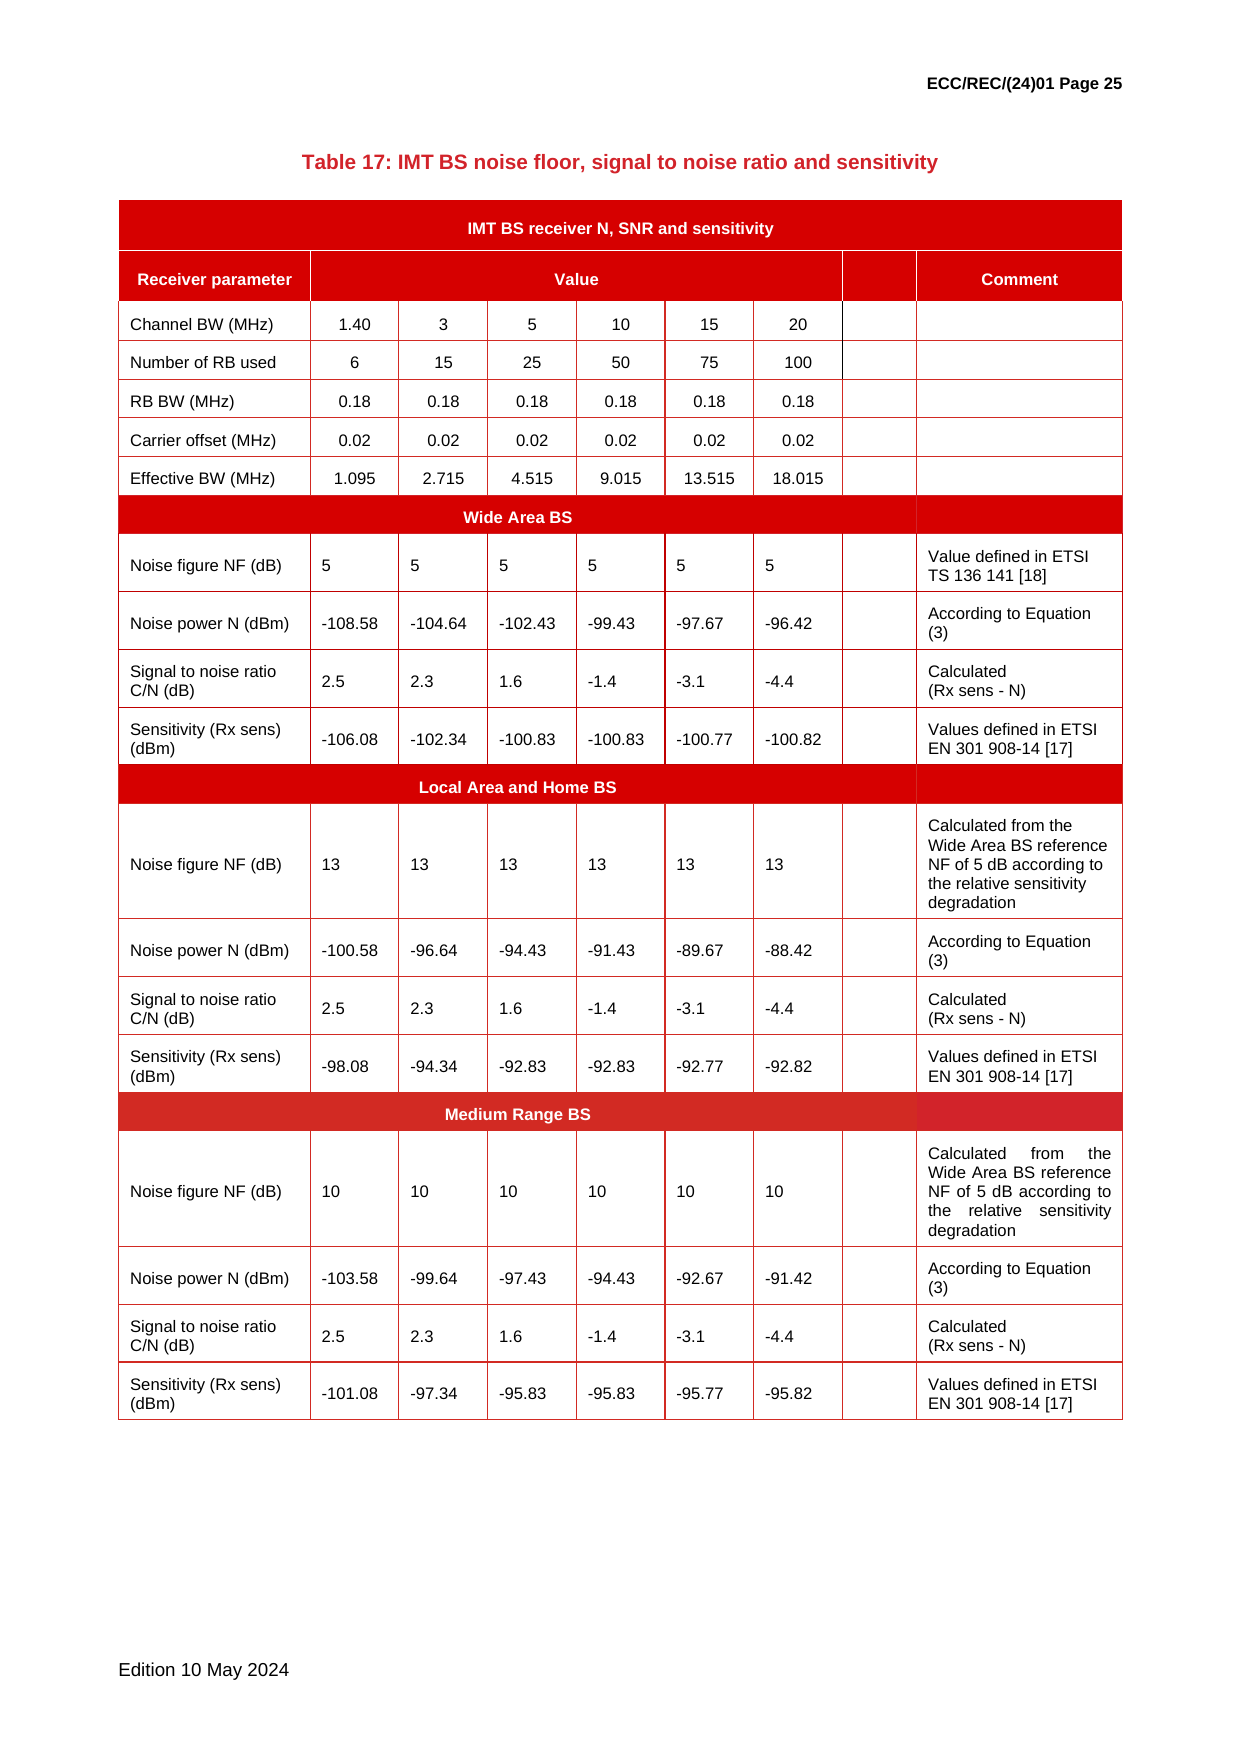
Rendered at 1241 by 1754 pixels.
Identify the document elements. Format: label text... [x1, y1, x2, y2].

table_cell [917, 765, 1122, 803]
table_cell [917, 341, 1122, 378]
table_cell [843, 1035, 916, 1092]
table_cell 25 [488, 341, 576, 378]
table_cell -100.82 [754, 708, 842, 764]
table_cell 3 [399, 302, 487, 340]
table_cell 10 [666, 1131, 753, 1246]
table_cell -102.43 [488, 592, 576, 649]
table_cell 0.02 [311, 418, 398, 456]
table_cell 5 [666, 534, 753, 591]
table_cell 9.015 [577, 457, 664, 494]
table_cell -108.58 [311, 592, 398, 649]
table_cell -97.43 [488, 1247, 576, 1303]
table_cell -99.64 [399, 1247, 487, 1303]
table_cell According to Equation (3) [917, 919, 1122, 976]
table_cell [843, 1131, 916, 1246]
table_cell 5 [754, 534, 842, 591]
table_cell -89.67 [666, 919, 753, 976]
table_cell 0.18 [311, 380, 398, 417]
table_cell 13 [311, 804, 398, 918]
table_cell 0.02 [754, 418, 842, 456]
table_cell 4.515 [488, 457, 576, 494]
table_cell -100.83 [577, 708, 664, 764]
table_cell -96.64 [399, 919, 487, 976]
table_cell -91.43 [577, 919, 664, 976]
table_cell Calculated from the Wide Area BS reference NF of 5 dB according to the relative sensitivity degradation [917, 1131, 1122, 1246]
table_cell -92.67 [666, 1247, 753, 1303]
table_cell [917, 457, 1122, 494]
table_cell [843, 418, 916, 456]
table_cell Channel BW (MHz) [119, 302, 310, 340]
table_cell -99.43 [577, 592, 664, 649]
table_cell Noise figure NF (dB) [119, 534, 310, 591]
table_cell [917, 496, 1122, 533]
table_cell Value defined in ETSI TS 136 141 [18] [917, 534, 1122, 591]
table_cell 1.095 [311, 457, 398, 494]
table_cell -98.08 [311, 1035, 398, 1092]
table_cell Signal to noise ratio C/N (dB) [119, 977, 310, 1034]
table_cell Value [311, 251, 842, 301]
table_cell 10 [399, 1131, 487, 1246]
table_cell 5 [399, 534, 487, 591]
table_cell -92.83 [488, 1035, 576, 1092]
table_cell 20 [754, 302, 842, 340]
table_cell -94.43 [577, 1247, 664, 1303]
table_cell 50 [577, 341, 664, 378]
table_cell [843, 919, 916, 976]
table_cell -101.08 [311, 1363, 398, 1419]
table_cell 0.02 [577, 418, 664, 456]
table_cell 1.6 [488, 650, 576, 707]
table_cell Values defined in ETSI EN 301 908-14 [17] [917, 1363, 1122, 1419]
table_cell 10 [577, 302, 664, 340]
table_cell 2.715 [399, 457, 487, 494]
table_cell [843, 1247, 916, 1303]
table_cell 0.18 [666, 380, 753, 417]
table_cell [917, 1093, 1122, 1130]
table_cell [843, 457, 916, 494]
table_cell 2.3 [399, 1305, 487, 1361]
table_cell 13.515 [666, 457, 753, 494]
table_cell -103.58 [311, 1247, 398, 1303]
table_cell 10 [577, 1131, 664, 1246]
table_cell [843, 534, 916, 591]
table_cell -92.77 [666, 1035, 753, 1092]
table_cell -92.82 [754, 1035, 842, 1092]
table_cell 1.6 [488, 1305, 576, 1361]
table_cell -4.4 [754, 650, 842, 707]
table_cell 2.3 [399, 977, 487, 1034]
table_cell Calculated (Rx sens - N) [917, 1305, 1122, 1361]
table_cell [843, 251, 916, 301]
table_cell 0.18 [488, 380, 576, 417]
table_cell -97.34 [399, 1363, 487, 1419]
table_cell 5 [488, 302, 576, 340]
table_cell -95.77 [666, 1363, 753, 1419]
table_cell 10 [754, 1131, 842, 1246]
table_cell -100.77 [666, 708, 753, 764]
table_cell [843, 592, 916, 649]
text Table 17: IMT BS noise floor, signal to noise ratio and sensitivity [118, 150, 1122, 174]
table_cell Comment [917, 251, 1122, 301]
table_cell 0.18 [577, 380, 664, 417]
table_cell 100 [754, 341, 842, 378]
table_cell [843, 302, 916, 340]
table_cell -96.42 [754, 592, 842, 649]
table_cell -95.83 [488, 1363, 576, 1419]
table_cell [917, 418, 1122, 456]
table_cell -4.4 [754, 977, 842, 1034]
table_cell 10 [311, 1131, 398, 1246]
table_cell 15 [399, 341, 487, 378]
table_cell Carrier offset (MHz) [119, 418, 310, 456]
table_cell 0.18 [754, 380, 842, 417]
table_cell 5 [488, 534, 576, 591]
table_cell -95.83 [577, 1363, 664, 1419]
table_cell 13 [488, 804, 576, 918]
table_cell 0.02 [488, 418, 576, 456]
table_cell 0.02 [666, 418, 753, 456]
table_cell 5 [577, 534, 664, 591]
table_cell Wide Area BS [119, 496, 916, 533]
table_cell 13 [577, 804, 664, 918]
table_cell Values defined in ETSI EN 301 908-14 [17] [917, 708, 1122, 764]
table_cell -1.4 [577, 650, 664, 707]
table_cell -4.4 [754, 1305, 842, 1361]
table_cell -94.43 [488, 919, 576, 976]
table_cell 13 [399, 804, 487, 918]
table_cell Number of RB used [119, 341, 310, 378]
table_cell -102.34 [399, 708, 487, 764]
table_cell 1.6 [488, 977, 576, 1034]
table_cell 2.5 [311, 977, 398, 1034]
table_cell 2.5 [311, 650, 398, 707]
table_cell -97.67 [666, 592, 753, 649]
table_cell Signal to noise ratio C/N (dB) [119, 1305, 310, 1361]
table_cell Noise power N (dBm) [119, 592, 310, 649]
table_cell -95.82 [754, 1363, 842, 1419]
table_cell 2.5 [311, 1305, 398, 1361]
table_cell Sensitivity (Rx sens) (dBm) [119, 1363, 310, 1419]
table_cell 10 [488, 1131, 576, 1246]
table_cell [917, 380, 1122, 417]
table_cell Values defined in ETSI EN 301 908-14 [17] [917, 1035, 1122, 1092]
table_cell 2.3 [399, 650, 487, 707]
table_cell Local Area and Home BS [119, 765, 916, 803]
table_cell Noise power N (dBm) [119, 919, 310, 976]
table_cell 0.02 [399, 418, 487, 456]
table_cell Calculated from the Wide Area BS reference NF of 5 dB according to the relative sensitivity degradation [917, 804, 1122, 918]
table_cell 15 [666, 302, 753, 340]
table_cell RB BW (MHz) [119, 380, 310, 417]
table_cell -104.64 [399, 592, 487, 649]
table_cell 6 [311, 341, 398, 378]
table_cell Medium Range BS [119, 1093, 916, 1130]
table_cell 13 [754, 804, 842, 918]
table_cell Calculated (Rx sens - N) [917, 650, 1122, 707]
table_cell Noise figure NF (dB) [119, 804, 310, 918]
table_cell Sensitivity (Rx sens) (dBm) [119, 1035, 310, 1092]
table_cell -91.42 [754, 1247, 842, 1303]
table_cell [843, 977, 916, 1034]
table_cell [917, 302, 1122, 340]
table_cell -3.1 [666, 650, 753, 707]
table_cell -106.08 [311, 708, 398, 764]
table_cell -94.34 [399, 1035, 487, 1092]
table_cell -1.4 [577, 977, 664, 1034]
table_cell [843, 708, 916, 764]
table_cell -1.4 [577, 1305, 664, 1361]
table_cell According to Equation (3) [917, 592, 1122, 649]
table_cell Calculated (Rx sens - N) [917, 977, 1122, 1034]
table_cell [843, 380, 916, 417]
table_cell 0.18 [399, 380, 487, 417]
table_cell -3.1 [666, 977, 753, 1034]
table_cell -88.42 [754, 919, 842, 976]
table_cell [843, 804, 916, 918]
table_cell [843, 1363, 916, 1419]
table_cell [843, 341, 916, 378]
table_cell 18.015 [754, 457, 842, 494]
table_cell 5 [311, 534, 398, 591]
table_cell 1.40 [311, 302, 398, 340]
table_cell Noise power N (dBm) [119, 1247, 310, 1303]
table_cell 13 [666, 804, 753, 918]
table_cell Noise figure NF (dB) [119, 1131, 310, 1246]
table_cell Receiver parameter [119, 251, 310, 301]
table_cell Signal to noise ratio C/N (dB) [119, 650, 310, 707]
table_cell -3.1 [666, 1305, 753, 1361]
table_cell Effective BW (MHz) [119, 457, 310, 494]
table_cell [843, 650, 916, 707]
table_cell 75 [666, 341, 753, 378]
table_cell Sensitivity (Rx sens) (dBm) [119, 708, 310, 764]
table_cell According to Equation (3) [917, 1247, 1122, 1303]
table_cell -92.83 [577, 1035, 664, 1092]
table_header IMT BS receiver N, SNR and sensitivity [119, 200, 1122, 250]
table_cell [843, 1305, 916, 1361]
table_cell -100.83 [488, 708, 576, 764]
table_cell -100.58 [311, 919, 398, 976]
